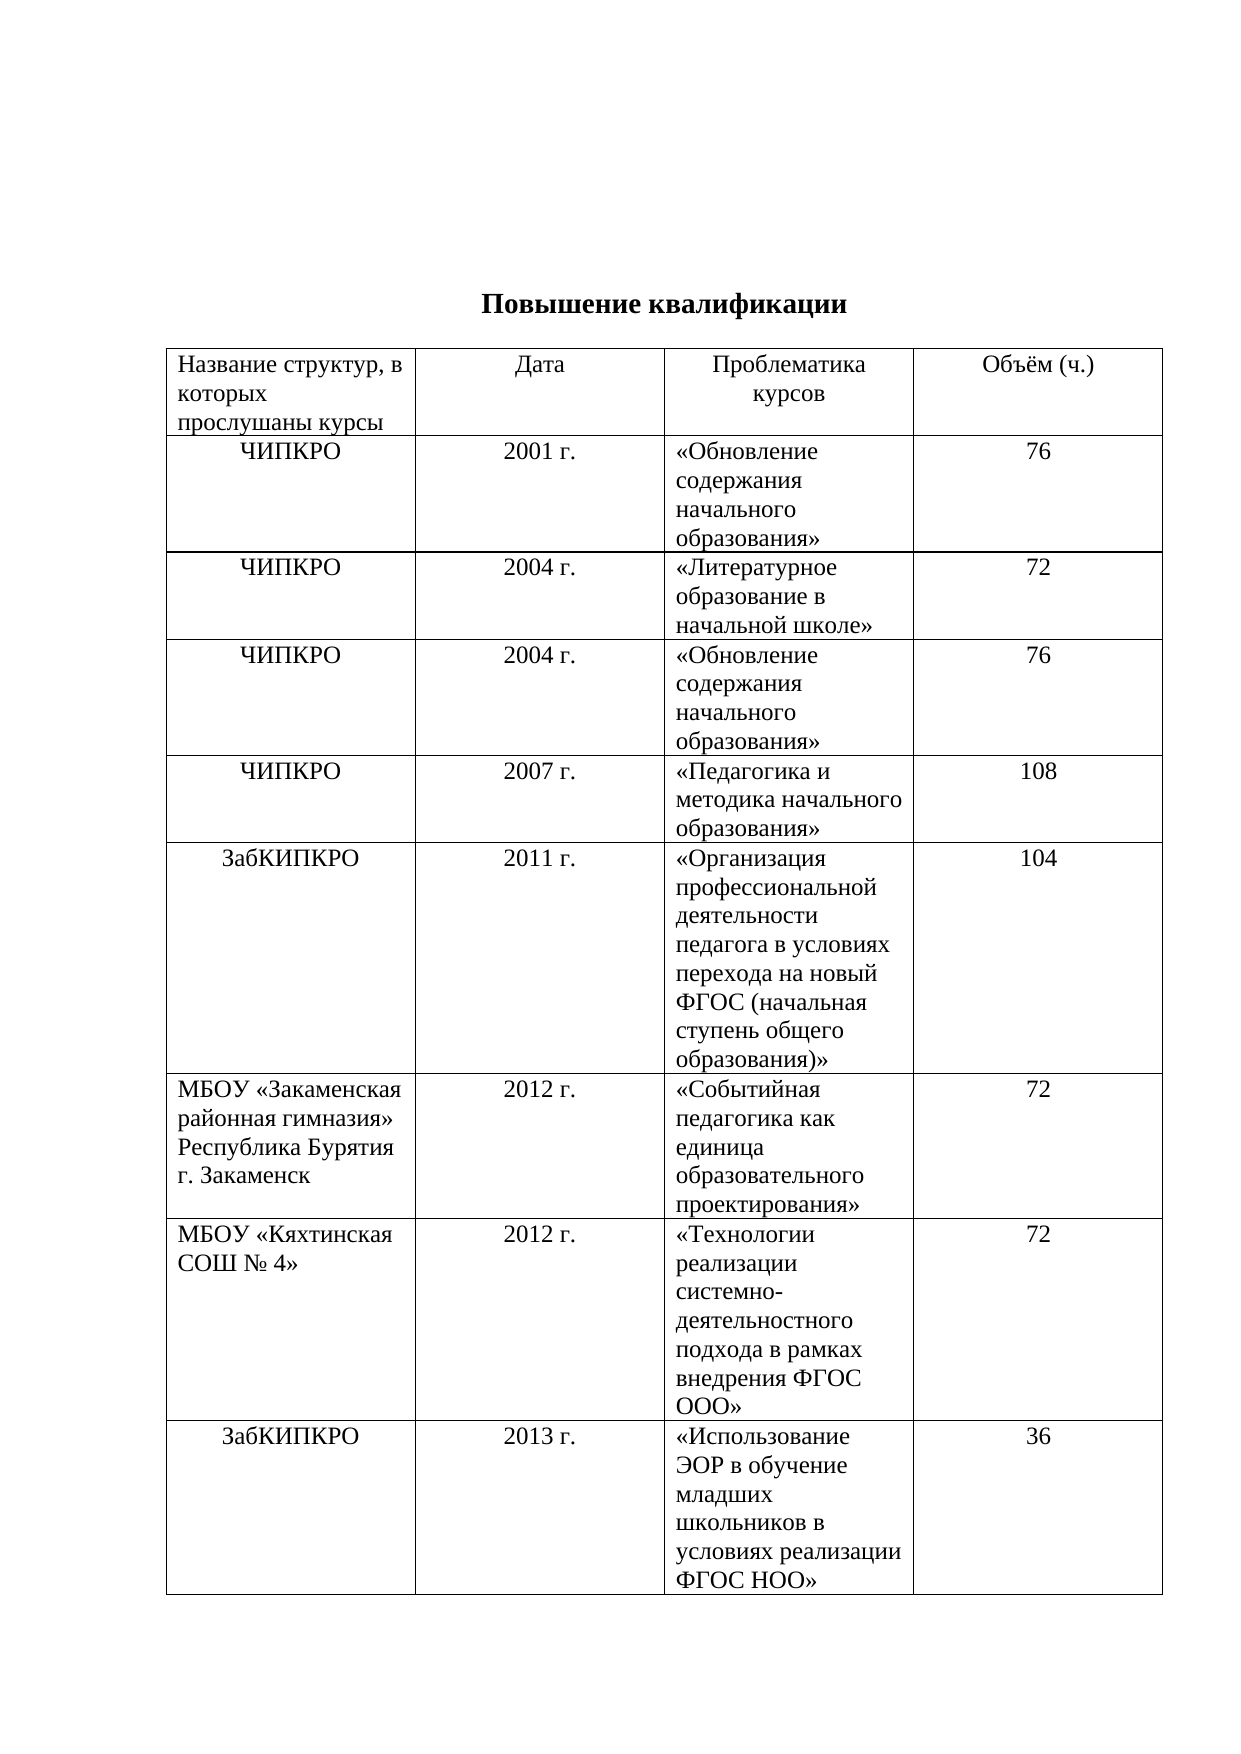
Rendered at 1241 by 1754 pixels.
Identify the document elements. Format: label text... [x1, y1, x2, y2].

table_cell 72 [914, 553, 1162, 639]
table_cell «Событийная педагогика как единица образовательного проектирования» [665, 1074, 913, 1218]
table_cell 2004 г. [416, 553, 664, 639]
table_cell 2004 г. [416, 640, 664, 755]
table_header Дата [416, 349, 664, 435]
table_cell 76 [914, 436, 1162, 551]
table_cell 2011 г. [416, 843, 664, 1073]
table_cell 72 [914, 1219, 1162, 1420]
table_cell 76 [914, 640, 1162, 755]
table_cell МБОУ «Закаменская районная гимназия» Республика Бурятия г. Закаменск [167, 1074, 415, 1218]
table_cell «Использование ЭОР в обучение младших школьников в условиях реализации ФГОС НОО» [665, 1421, 913, 1594]
table_cell ЗабКИПКРО [167, 843, 415, 1073]
table_cell ЧИПКРО [167, 553, 415, 639]
table_cell ЗабКИПКРО [167, 1421, 415, 1594]
table_header Проблематика курсов [665, 349, 913, 435]
table_cell 2001 г. [416, 436, 664, 551]
table_cell 36 [914, 1421, 1162, 1594]
table_header Объём (ч.) [914, 349, 1162, 435]
table_cell 2013 г. [416, 1421, 664, 1594]
table_cell ЧИПКРО [167, 756, 415, 842]
table_cell ЧИПКРО [167, 640, 415, 755]
table_cell 2007 г. [416, 756, 664, 842]
table_cell ЧИПКРО [167, 436, 415, 551]
table_cell «Технологии реализации системно-деятельностного подхода в рамках внедрения ФГОС ООО» [665, 1219, 913, 1420]
table_cell «Обновление содержания начального образования» [665, 436, 913, 551]
table_cell «Педагогика и методика начального образования» [665, 756, 913, 842]
text Повышение квалификации [177, 286, 1152, 319]
table_cell 108 [914, 756, 1162, 842]
table_cell 104 [914, 843, 1162, 1073]
table_cell МБОУ «Кяхтинская СОШ № 4» [167, 1219, 415, 1420]
table_cell «Обновление содержания начального образования» [665, 640, 913, 755]
table_cell «Литературное образование в начальной школе» [665, 553, 913, 639]
table_cell «Организация профессиональной деятельности педагога в условиях перехода на новый ФГОС (начальная ступень общего образования)» [665, 843, 913, 1073]
table_cell 2012 г. [416, 1219, 664, 1420]
table_header Название структур, в которых прослушаны курсы [167, 349, 415, 435]
table_cell 72 [914, 1074, 1162, 1218]
table_cell 2012 г. [416, 1074, 664, 1218]
